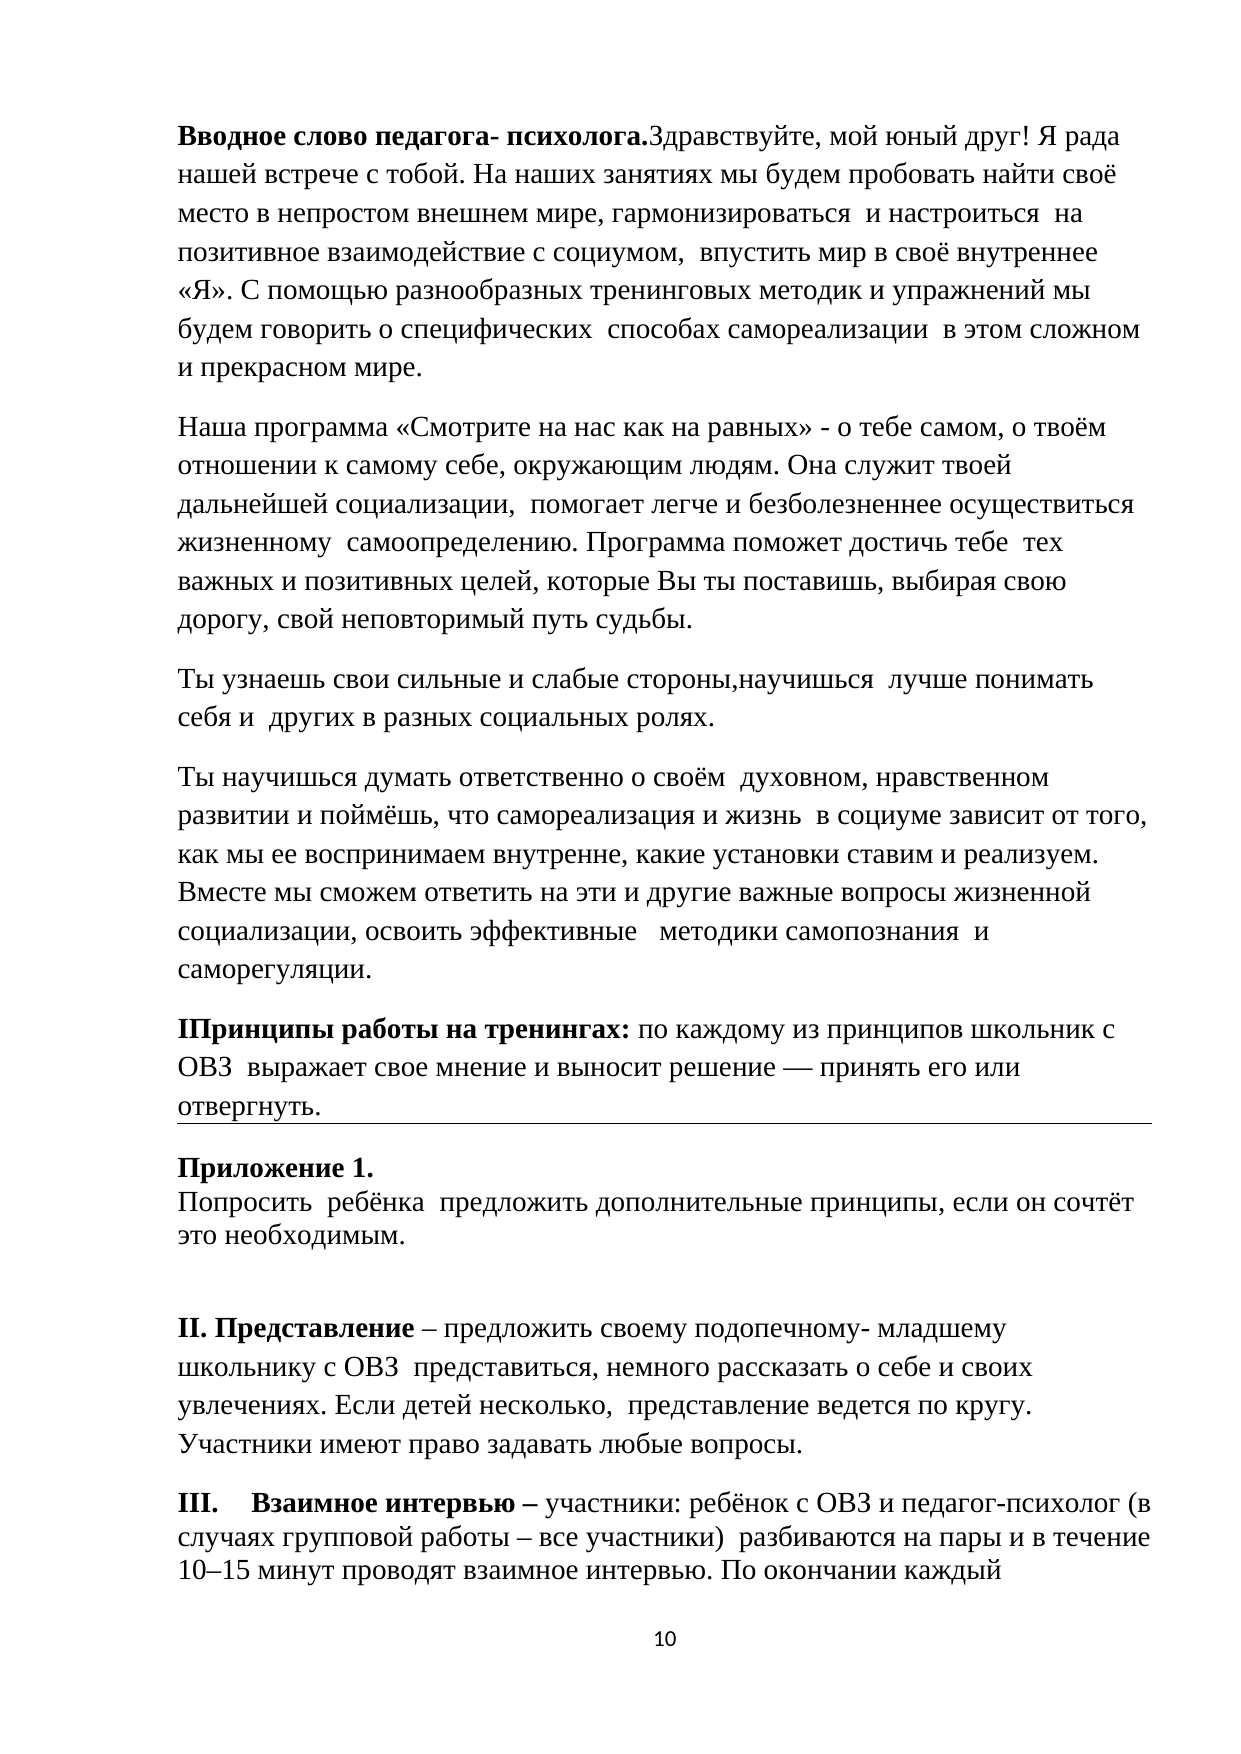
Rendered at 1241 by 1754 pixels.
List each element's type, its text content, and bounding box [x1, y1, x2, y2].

text Вводное слово педагога- психолога.Здравствуйте, мой юный друг! Я рада нашей встрече с тобой. На наших занятиях мы будем пробовать найти своё место в непростом внешнем мире, гармонизироваться и настроиться на позитивное взаимодействие с социумом, впустить мир в своё внутреннее «Я». С помощью разнообразных тренинговых методик и упражнений мы будем говорить о специфических способах самореализации в этом сложном и прекрасном мире. [177, 118, 1152, 383]
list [177, 1485, 1152, 1586]
text IПринципы работы на тренингах: по каждому из принципов школьник с ОВЗ выражает свое мнение и выносит решение — принять его или отвергнуть. [177, 1011, 1152, 1123]
text Ты научишься думать ответственно о своём духовном, нравственном развитии и поймёшь, что самореализация и жизнь в социуме зависит от того, как мы ее воспринимаем внутренне, какие установки ставим и реализуем. Вместе мы сможем ответить на эти и другие важные вопросы жизненной социализации, освоить эффективные методики самопознания и саморегуляции. [177, 759, 1152, 985]
list Попросить ребёнка предложить дополнительные принципы, если он сочтёт это необходимым. [177, 1184, 1152, 1251]
text Наша программа «Смотрите на нас как на равных» - о тебе самом, о твоём отношении к самому себе, окружающим людям. Она служит твоей дальнейшей социализации, помогает легче и безболезненнее осуществиться жизненному самоопределению. Программа поможет достичь тебе тех важных и позитивных целей, которые Вы ты поставишь, выбирая свою дорогу, свой неповторимый путь судьбы. [177, 409, 1152, 635]
text Ты узнаешь свои сильные и слабые стороны,научишься лучше понимать себя и других в разных социальных ролях. [177, 661, 1152, 733]
text II. Представление – предложить своему подопечному- младшему школьнику с ОВЗ представиться, немного рассказать о себе и своих увлечениях. Если детей несколько, представление ведется по кругу. Участники имеют право задавать любые вопросы. [177, 1310, 1152, 1459]
list Приложение 1. [177, 1150, 1152, 1184]
